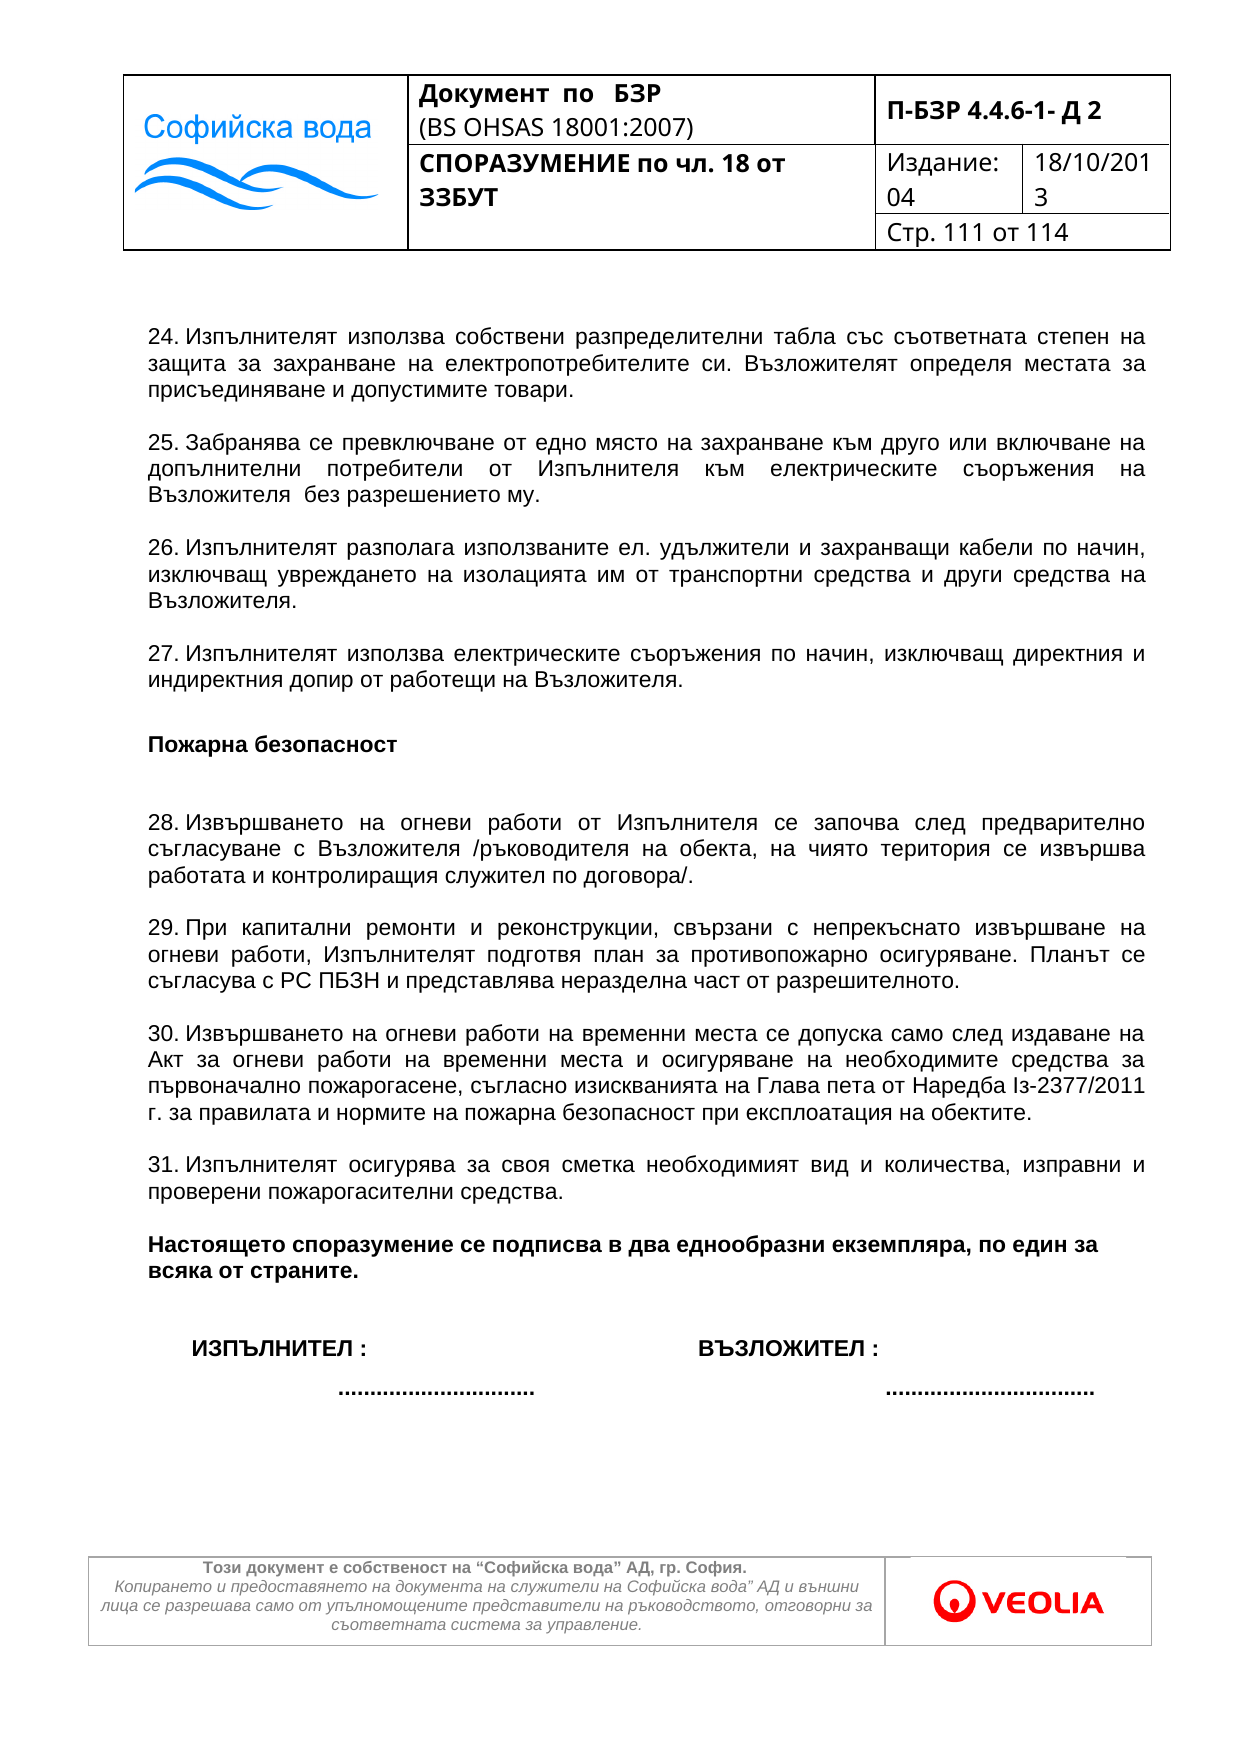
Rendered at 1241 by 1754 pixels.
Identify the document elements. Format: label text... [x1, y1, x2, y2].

list Забранява се превключване от едно място на захранване към друго или включване на допълнителни потребители от Изпълнителя към електрическите съоръжения на Възложителя без разрешението му. [148, 429, 1146, 508]
list Извършването на огневи работи от Изпълнителя се започва след предварително съгласуване с Възложителя /ръководителя на обекта, на чиято територия се извършва работата и контролиращия служител по договора/. [148, 809, 1146, 888]
text ............................... ................................. [191, 1373, 1146, 1400]
text Пожарна безопасност [148, 731, 1146, 757]
picture [910, 1557, 1127, 1645]
list Изпълнителят разполага използваните ел. удължители и захранващи кабели по начин, изключващ увреждането на изолацията им от транспортни средства и други средства на Възложителя. [148, 534, 1146, 613]
list Изпълнителят осигурява за своя сметка необходимият вид и количества, изправни и проверени пожарогасителни средства. [148, 1151, 1146, 1204]
list Извършването на огневи работи на временни места се допуска само след издаване на Акт за огневи работи на временни места и осигуряване на необходимите средства за първоначално пожарогасене, съгласно изискванията на Глава пета от Наредба Із-2377/2011 г. за правилата и нормите на пожарна безопасност при експлоатация на обектите. [148, 1020, 1146, 1125]
picture [134, 114, 379, 210]
list При капитални ремонти и реконструкции, свързани с непрекъснато извършване на огневи работи, Изпълнителят подготвя план за противопожарно осигуряване. Планът се съгласува с РС ПБЗН и представлява неразделна част от разрешителното. [148, 914, 1146, 993]
list Изпълнителят използва собствени разпределителни табла със съответната степен на защита за захранване на електропотребителите си. Възложителят определя местата за присъединяване и допустимите товари. [148, 323, 1146, 402]
list Изпълнителят използва електрическите съоръжения по начин, изключващ директния и индиректния допир от работещи на Възложителя. [148, 639, 1146, 692]
text ИЗПЪЛНИТЕЛ : ВЪЗЛОЖИТЕЛ : [191, 1334, 1146, 1361]
text Настоящето споразумение се подписва в два еднообразни екземпляра, по един за всяка от страните. [148, 1231, 1146, 1283]
